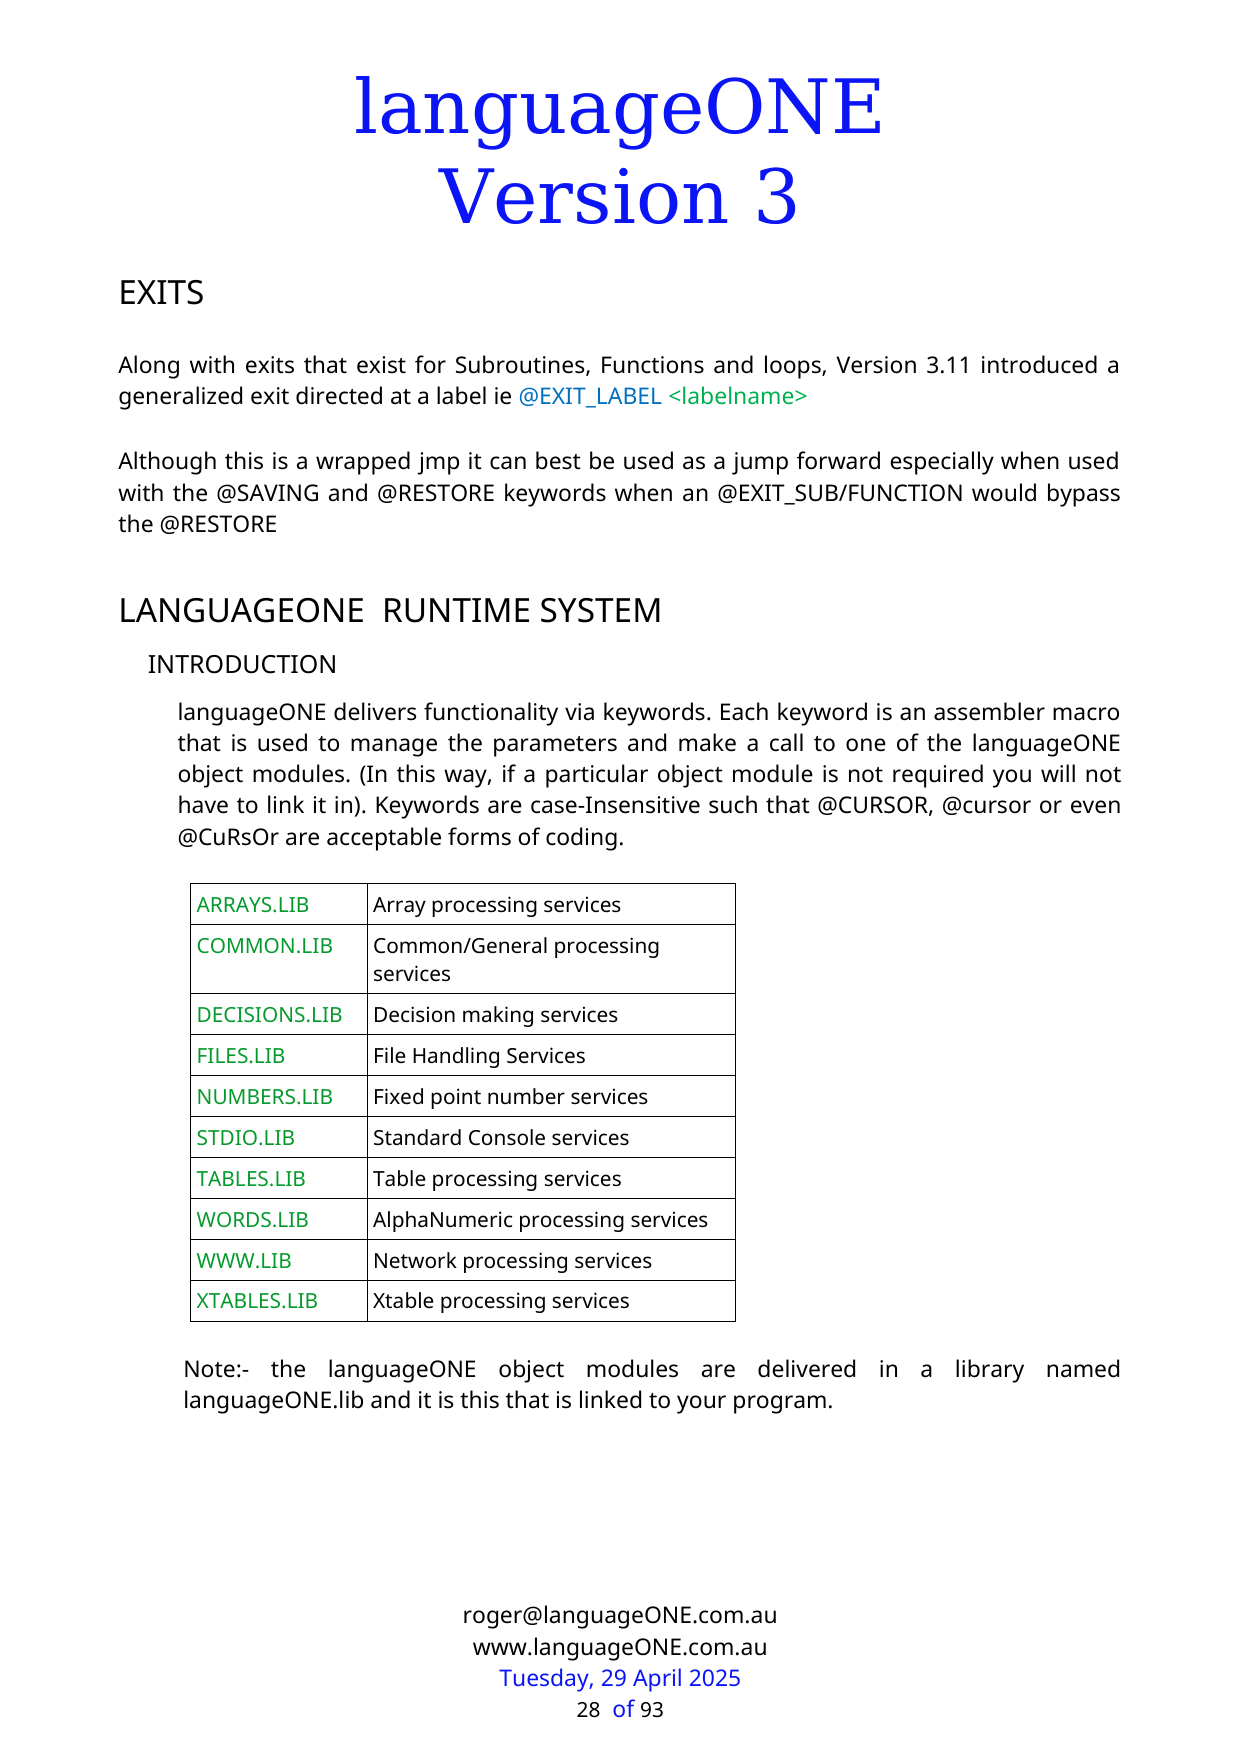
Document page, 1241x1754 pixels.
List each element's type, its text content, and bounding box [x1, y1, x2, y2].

table_cell NUMBERS.LIB [191, 1076, 367, 1116]
table_cell Standard Console services [368, 1117, 735, 1157]
text Along with exits that exist for Subroutines, Functions and loops, Version 3.11 introduced a generalized exit directed at a label ie @EXIT_LABEL <labelname> [118, 348, 1122, 411]
table_cell Common/General processing services [368, 925, 735, 993]
text INTRODUCTION [148, 647, 1122, 681]
table_header ARRAYS.LIB [191, 884, 367, 924]
table_cell TABLES.LIB [191, 1158, 367, 1198]
table_header Array processing services [368, 884, 735, 924]
table_cell FILES.LIB [191, 1035, 367, 1075]
table_cell Decision making services [368, 994, 735, 1034]
text languageONE delivers functionality via keywords. Each keyword is an assembler macro that is used to manage the parameters and make a call to one of the languageONE object modules. (In this way, if a particular object module is not required you will not have to link it in). Keywords are case-Insensitive such that @CURSOR, @cursor or even @CuRsOr are acceptable forms of coding. [177, 696, 1122, 852]
table_cell Table processing services [368, 1158, 735, 1198]
table_cell Xtable processing services [368, 1281, 735, 1321]
text Although this is a wrapped jmp it can best be used as a jump forward especially when used with the @SAVING and @RESTORE keywords when an @EXIT_SUB/FUNCTION would bypass the @RESTORE [118, 445, 1122, 539]
text Note:- the languageONE object modules are delivered in a library named languageONE.lib and it is this that is linked to your program. [183, 1353, 1122, 1416]
table_cell DECISIONS.LIB [191, 994, 367, 1034]
text LANGUAGEONE RUNTIME SYSTEM [118, 586, 1122, 632]
table_cell Fixed point number services [368, 1076, 735, 1116]
table_cell COMMON.LIB [191, 925, 367, 993]
table_cell AlphaNumeric processing services [368, 1199, 735, 1239]
table_cell XTABLES.LIB [191, 1281, 367, 1321]
table_cell STDIO.LIB [191, 1117, 367, 1157]
table_cell WWW.LIB [191, 1240, 367, 1280]
text EXITS [118, 269, 1122, 314]
table_cell WORDS.LIB [191, 1199, 367, 1239]
table_cell File Handling Services [368, 1035, 735, 1075]
table_cell Network processing services [368, 1240, 735, 1280]
